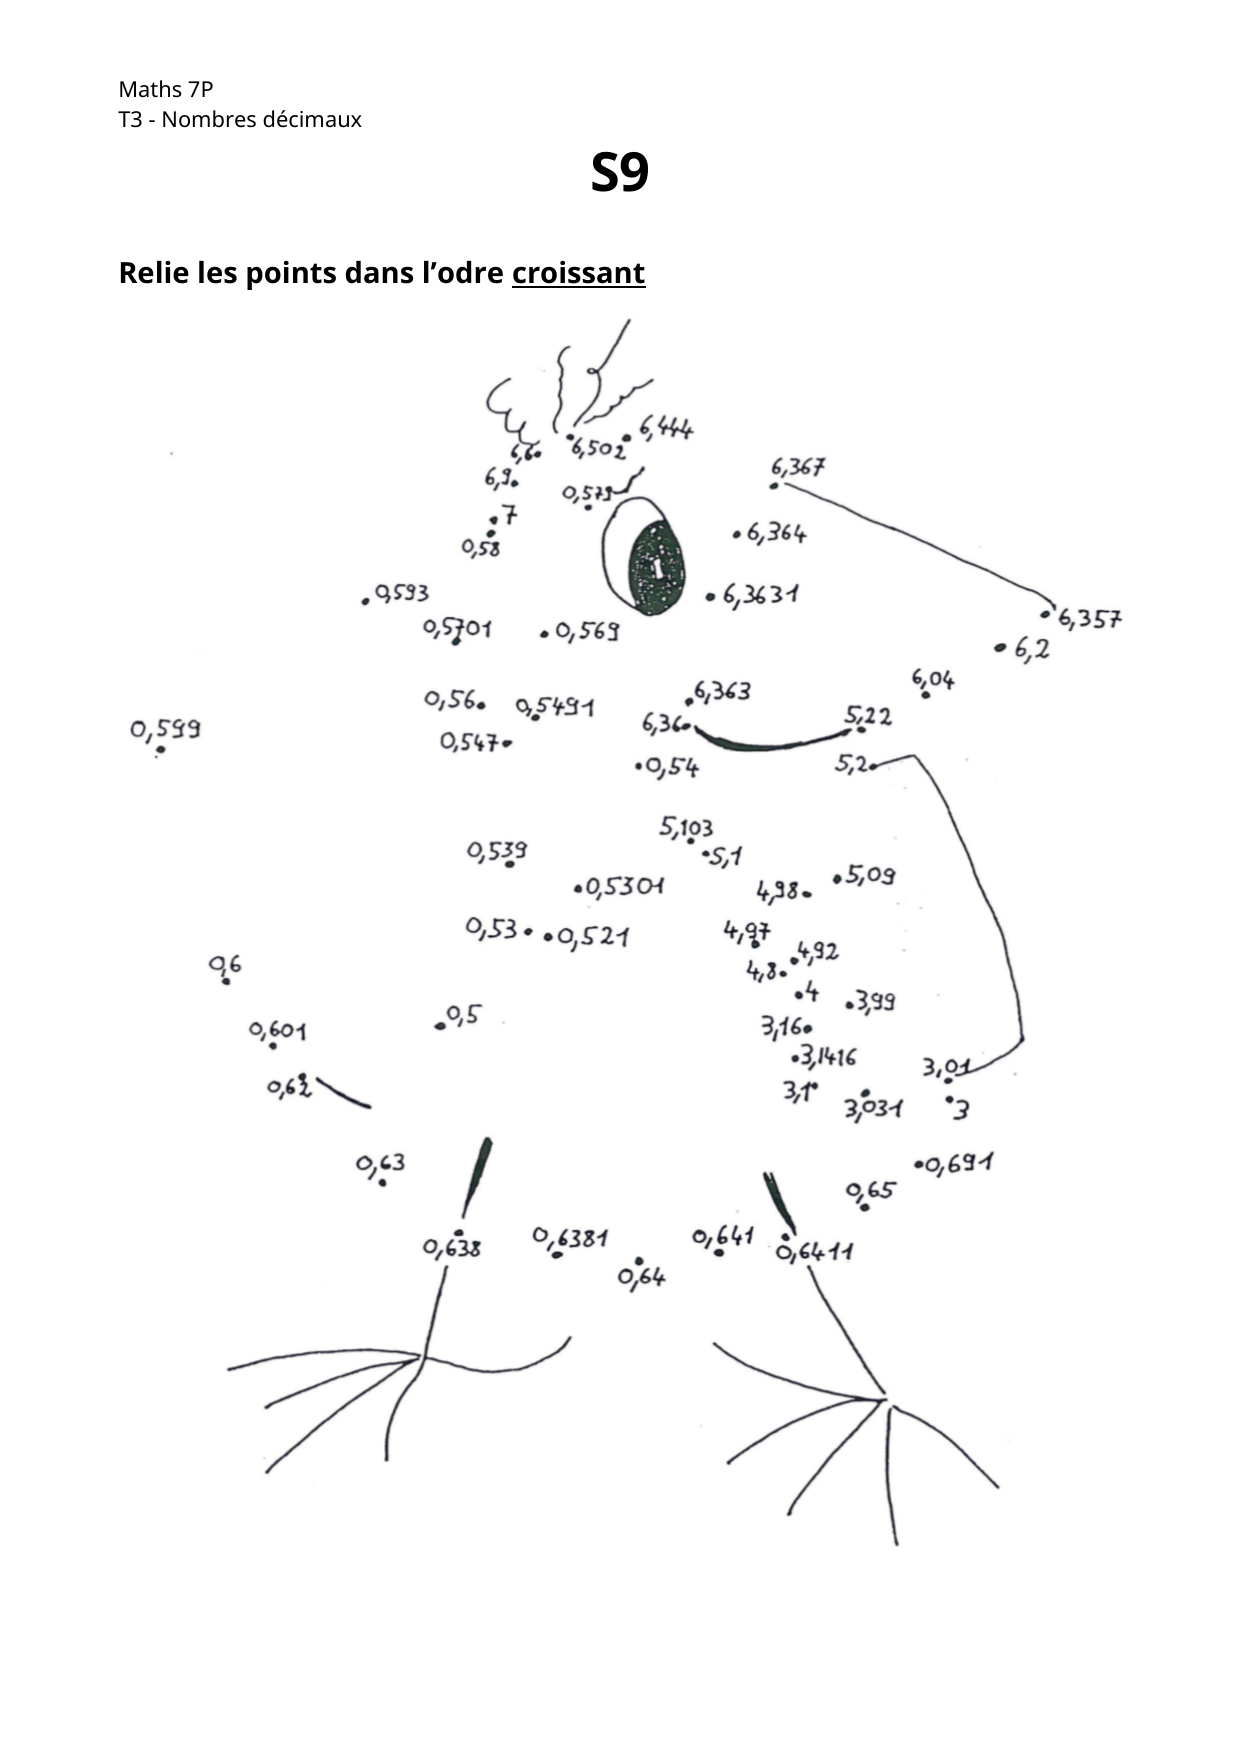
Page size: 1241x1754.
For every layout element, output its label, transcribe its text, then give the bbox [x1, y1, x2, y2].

text Relie les points dans l’odre croissant [118, 252, 1122, 292]
picture [118, 292, 1167, 1572]
text S9 [118, 133, 1122, 207]
